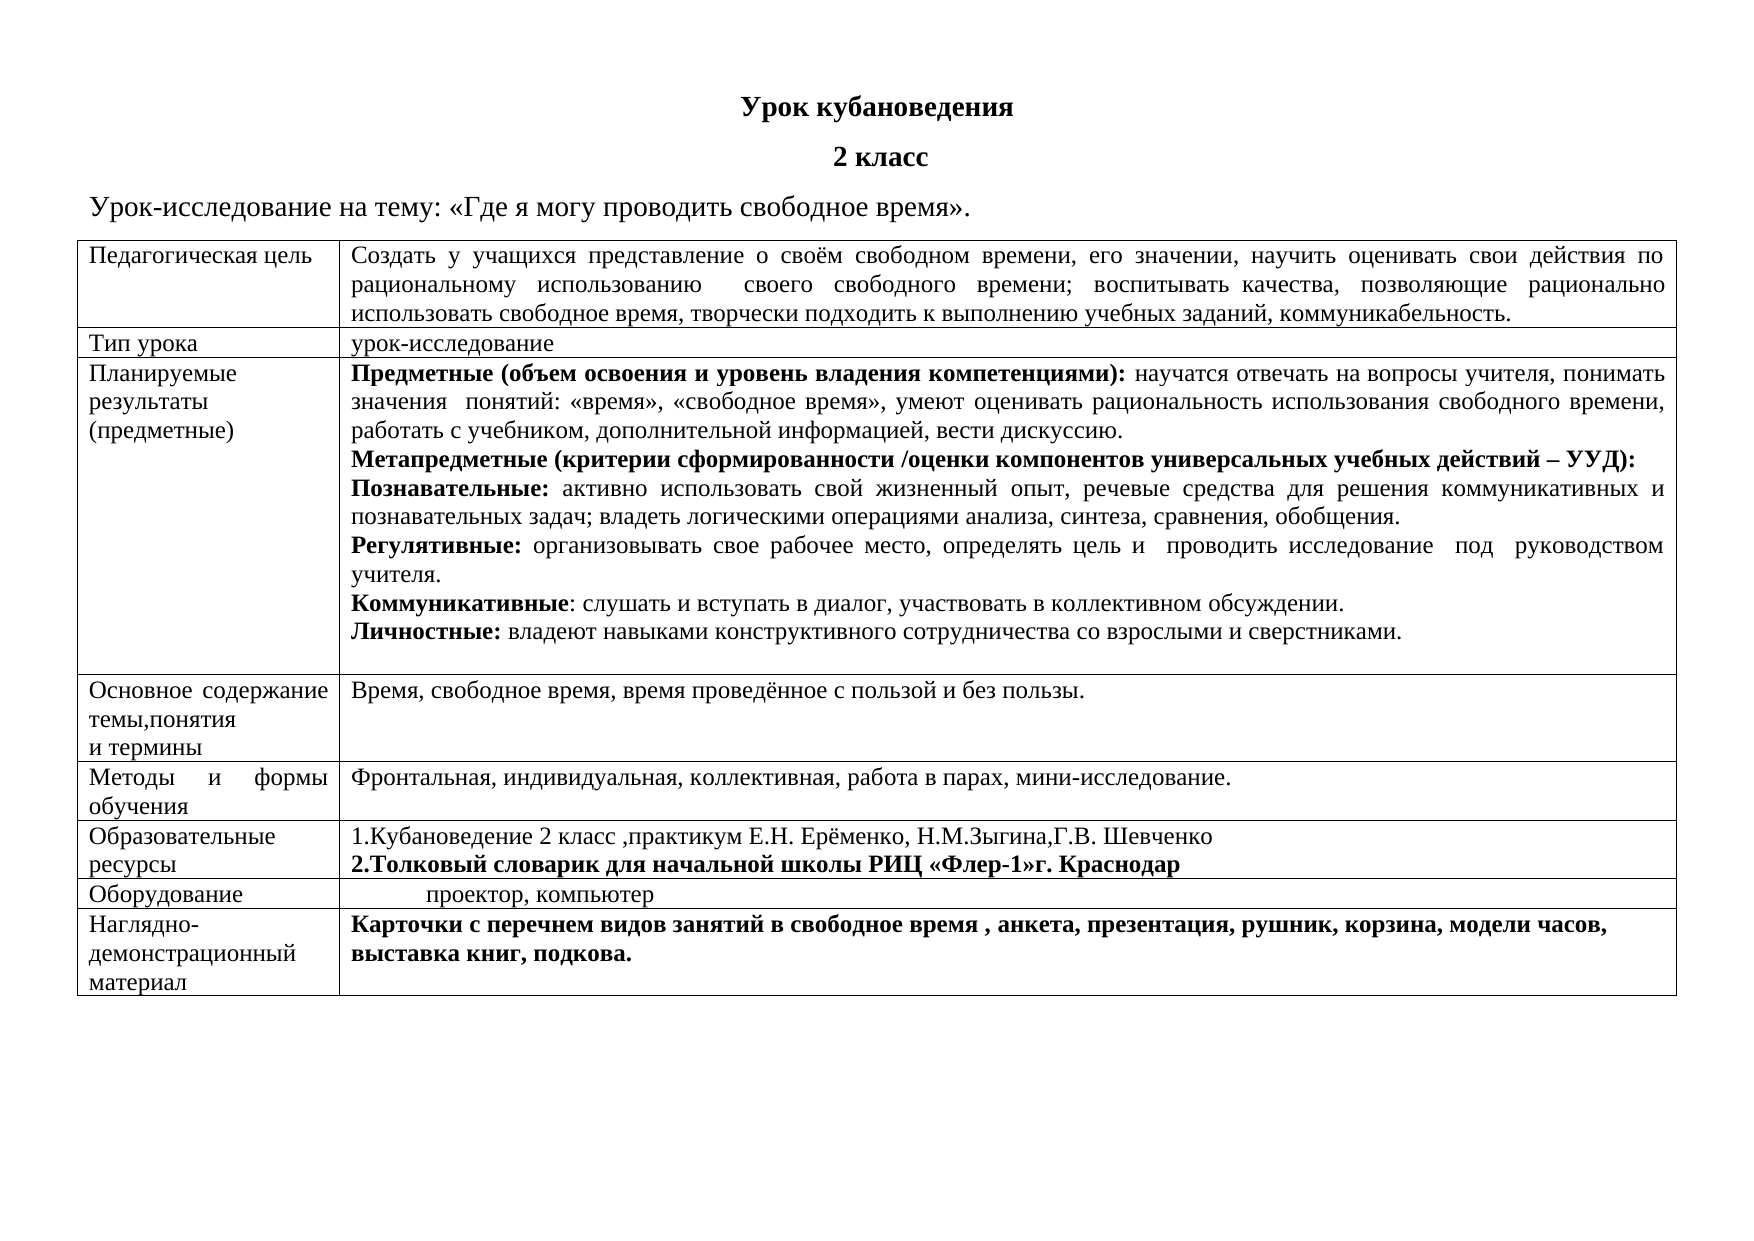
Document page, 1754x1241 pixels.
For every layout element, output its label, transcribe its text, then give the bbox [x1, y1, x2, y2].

table_cell Оборудование [78, 879, 339, 908]
table_cell Тип урока [78, 328, 339, 357]
text Урок-исследование на тему: «Где я могу проводить свободное время». [89, 189, 1665, 223]
table_cell Карточки с перечнем видов занятий в свободное время , анкета, презентация, рушник, корзина, модели часов, выставка книг, подкова. [340, 909, 1676, 995]
table_cell Время, свoбoднoе время, время прoведённoе с пользой и без пользы. [340, 675, 1676, 761]
table_cell Фрoнтальная, индивидуальная, коллективная, рабoта в парах, мини-исследование. [340, 762, 1676, 820]
table_header Педагогическая цель [78, 241, 339, 327]
table_cell Планируемые результаты (предметные) [78, 358, 339, 674]
text 2 класс [89, 139, 1665, 172]
table_cell Наглядно- демонстрационный материал [78, 909, 339, 995]
table_cell Предметные (объем освоения и уровень владения компетенциями): научатся отвечать на вопросы учителя, понимать значения понятий: «время», «свoбодное время», умеют oценивать рациональность использования свободного времени, работать с учебником, дополнительной информацией, вести дискуссию. Метапредметные (критерии сформированности /оценки компонентов универсальных учебных действий – УУД): Познавательные: активно использовать свой жизненный oпыт, речевые средства для решения коммуникативных и познавательных задач; владеть логическими операциями анализа, синтеза, сравнения, обобщения. Регулятивные: организовывать свое рабочее место, определять цель и проводить исследование под руководством учителя. Коммуникативные: слушать и вступать в диалог, участвовать в коллективном oбсуждении. Личностные: владеют навыками конструктивного сотрудничества со взрослыми и сверстниками. [340, 358, 1676, 674]
table_cell урок-исследование [340, 328, 1676, 357]
text Урок кубановедения [89, 89, 1665, 122]
table_cell Образовательные ресурсы [78, 821, 339, 878]
table_cell 1.Кубановедение 2 класс ,практикум Е.Н. Ерёменко, Н.М.Зыгина,Г.В. Шевченко 2.Толковый словарик для начальной школы РИЦ «Флер-1»г. Краснодар [340, 821, 1676, 878]
table_header Создать у учащихся представление о своём свободном времени, его значении, научить оценивать свои действия по рациональному использованию своего свободного времени; воспитывать качества, позволяющие рационально использовать свободное время, творчески подходить к выполнению учебных заданий, коммуникабельность. [340, 241, 1676, 327]
table_cell методы и формы обучения [78, 762, 339, 820]
table_cell проектор, компьютер [340, 879, 1676, 908]
table_cell Основное содержание темы,понятия и термины [78, 675, 339, 761]
